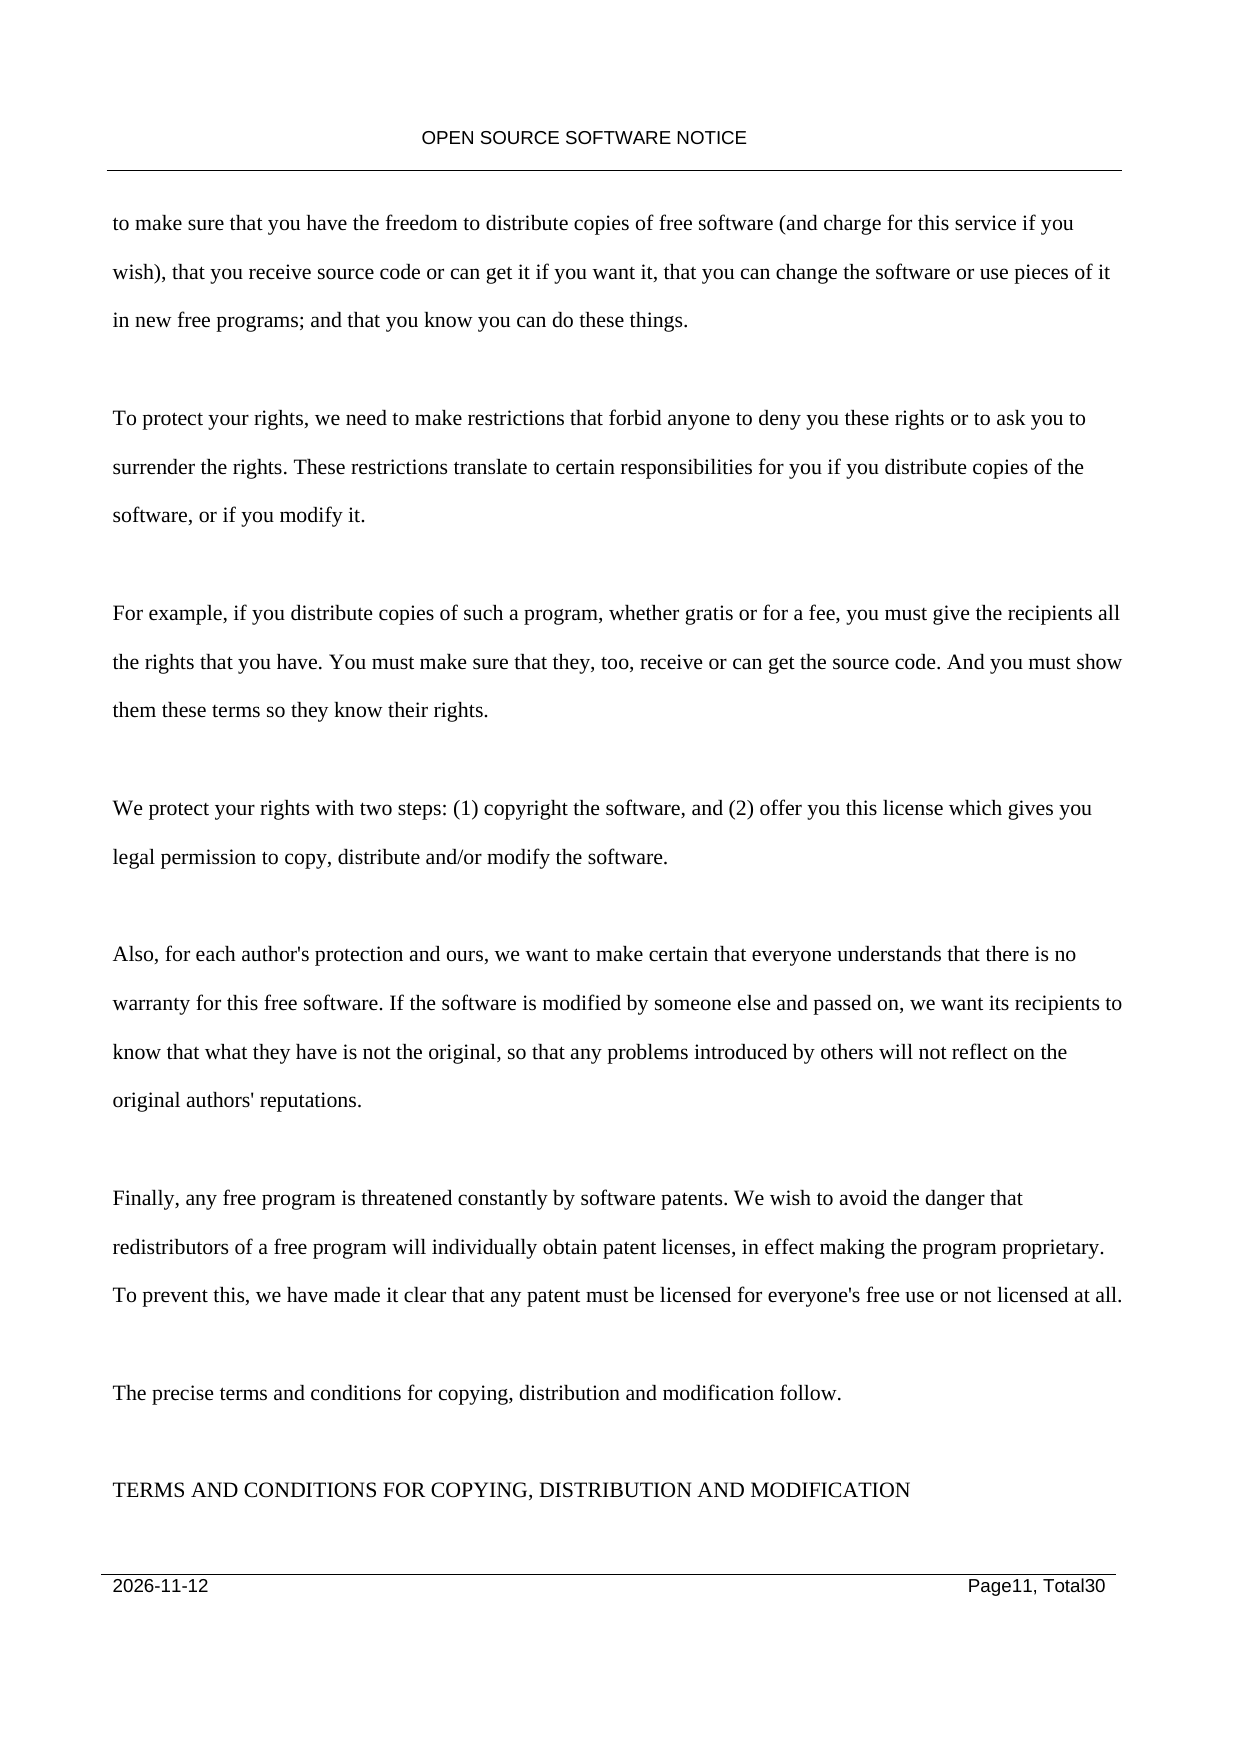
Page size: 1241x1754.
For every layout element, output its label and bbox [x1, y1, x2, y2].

text [112, 206, 1128, 1506]
